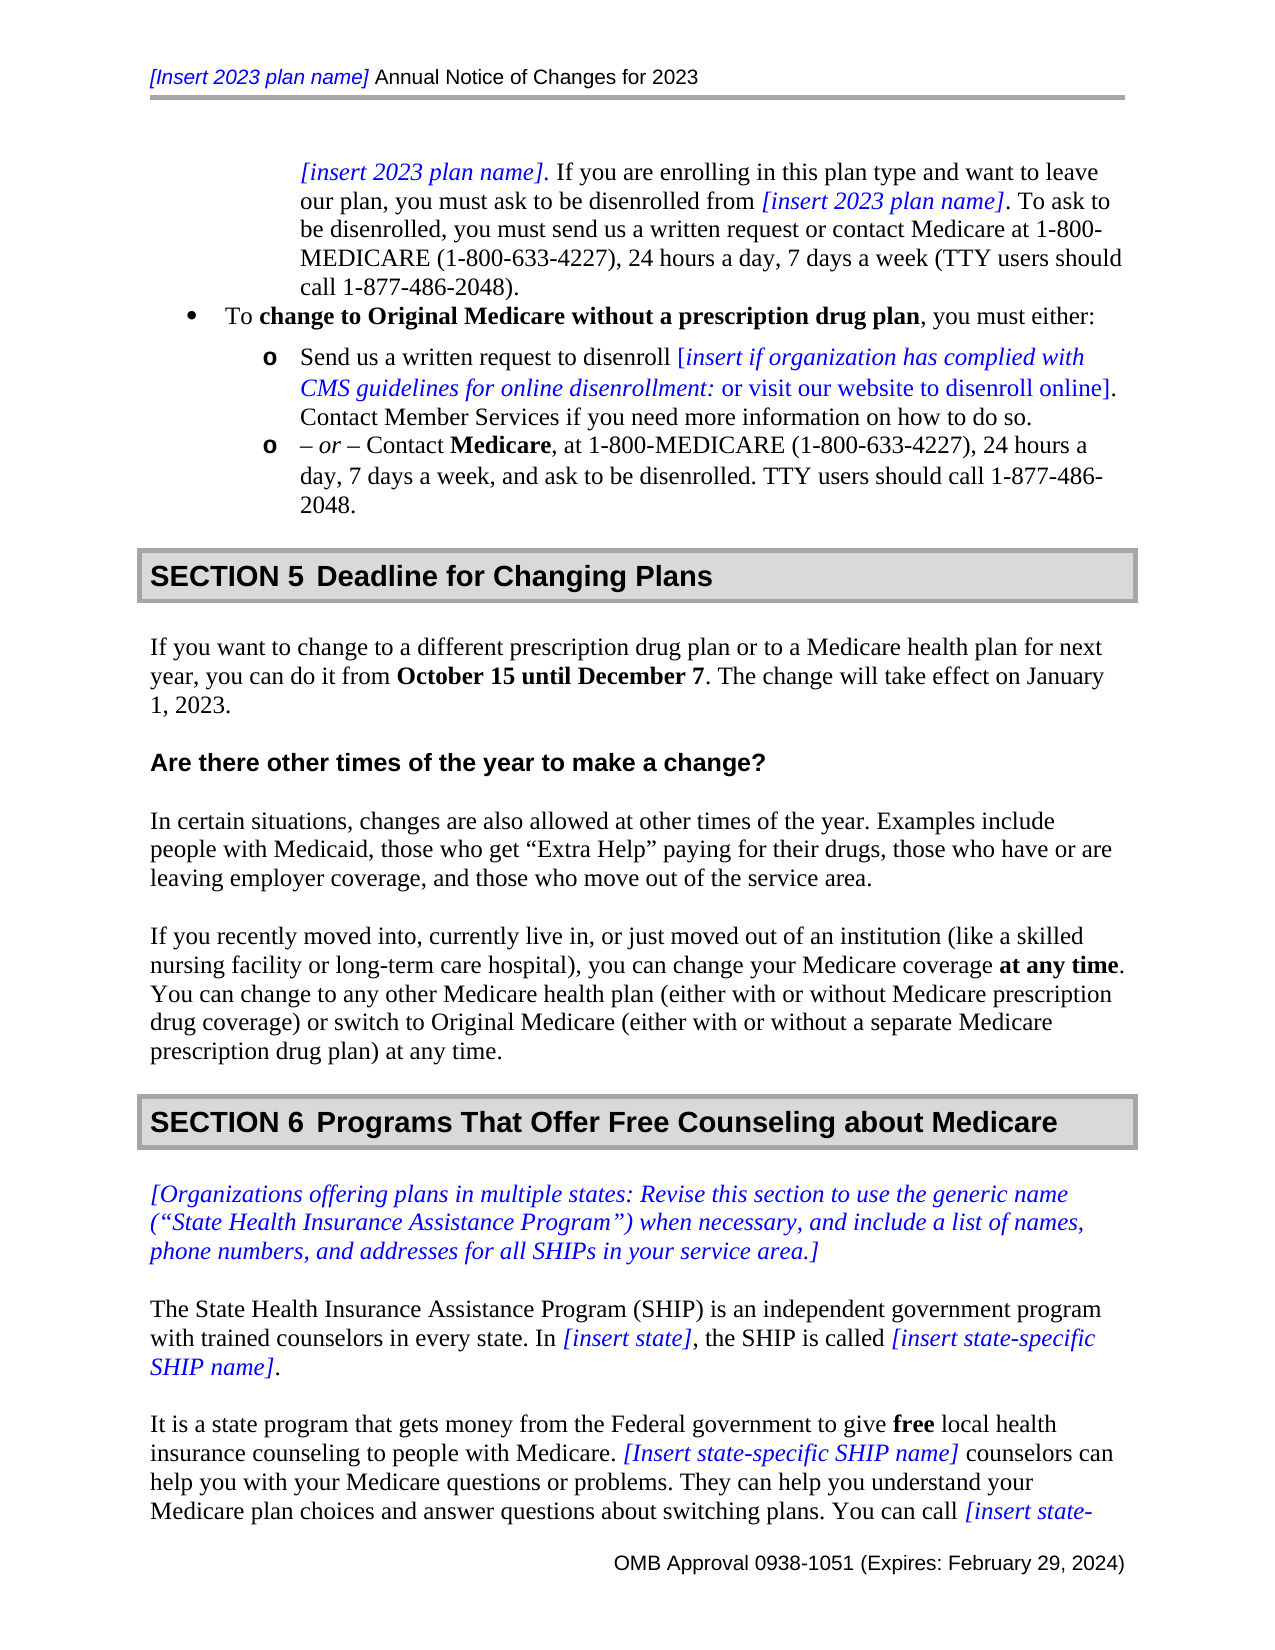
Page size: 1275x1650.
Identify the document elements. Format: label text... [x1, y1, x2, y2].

list Send us a written request to disenroll [insert if organization has complied with CMS guidelines for online disenrollment: or visit our website to disenroll online]. Contact Member Services if you need more information on how to do so. [262, 412, 1125, 500]
text If you want to change to a different prescription drug plan or to a Medicare health plan for next year, you can do it from October 15 until December 7. The change will take effect on January 1, 2023. [150, 715, 1125, 801]
list To change to Original Medicare without a prescription drug plan, you must either: [187, 371, 1125, 399]
subtitle [Organizations offering plans in multiple states: Revise this section to use the generic name (“State Health Insurance Assistance Program”) when necessary, and include a list of names, phone numbers, and addresses for all SHIPs in your service area.] [150, 1261, 1125, 1347]
subtitle SECTION 6 Programs That Offer Free Counseling about Medicare [142, 1181, 1133, 1227]
subtitle Are there other times of the year to make a change? [150, 830, 1125, 859]
text In certain situations, changes are also allowed at other times of the year. Examples include people with Medicaid, those who get “Extra Help” paying for their drugs, those who have or are leaving employer coverage, and those who move out of the service area. [150, 888, 1125, 974]
text If you recently moved into, currently live in, or just moved out of an institution (like a skilled nursing facility or long-term care hospital), you can change your Medicare coverage at any time. You can change to any other Medicare health plan (either with or without Medicare prescription drug coverage) or switch to Original Medicare (either with or without a separate Medicare prescription drug plan) at any time. [150, 1004, 1125, 1147]
list – or – Contact Medicare, at 1-800-MEDICARE (1-800-633-4227), 24 hours a day, 7 days a week, and ask to be disenrolled. TTY users should call 1-877-486-2048. [262, 513, 1125, 601]
subtitle The State Health Insurance Assistance Program (SHIP) is an independent government program with trained counselors in every state. In [insert state], the SHIP is called [insert state-specific SHIP name]. [150, 1377, 1125, 1463]
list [262, 157, 1125, 358]
subtitle SECTION 5 Deadline for Changing Plans [142, 635, 1133, 681]
